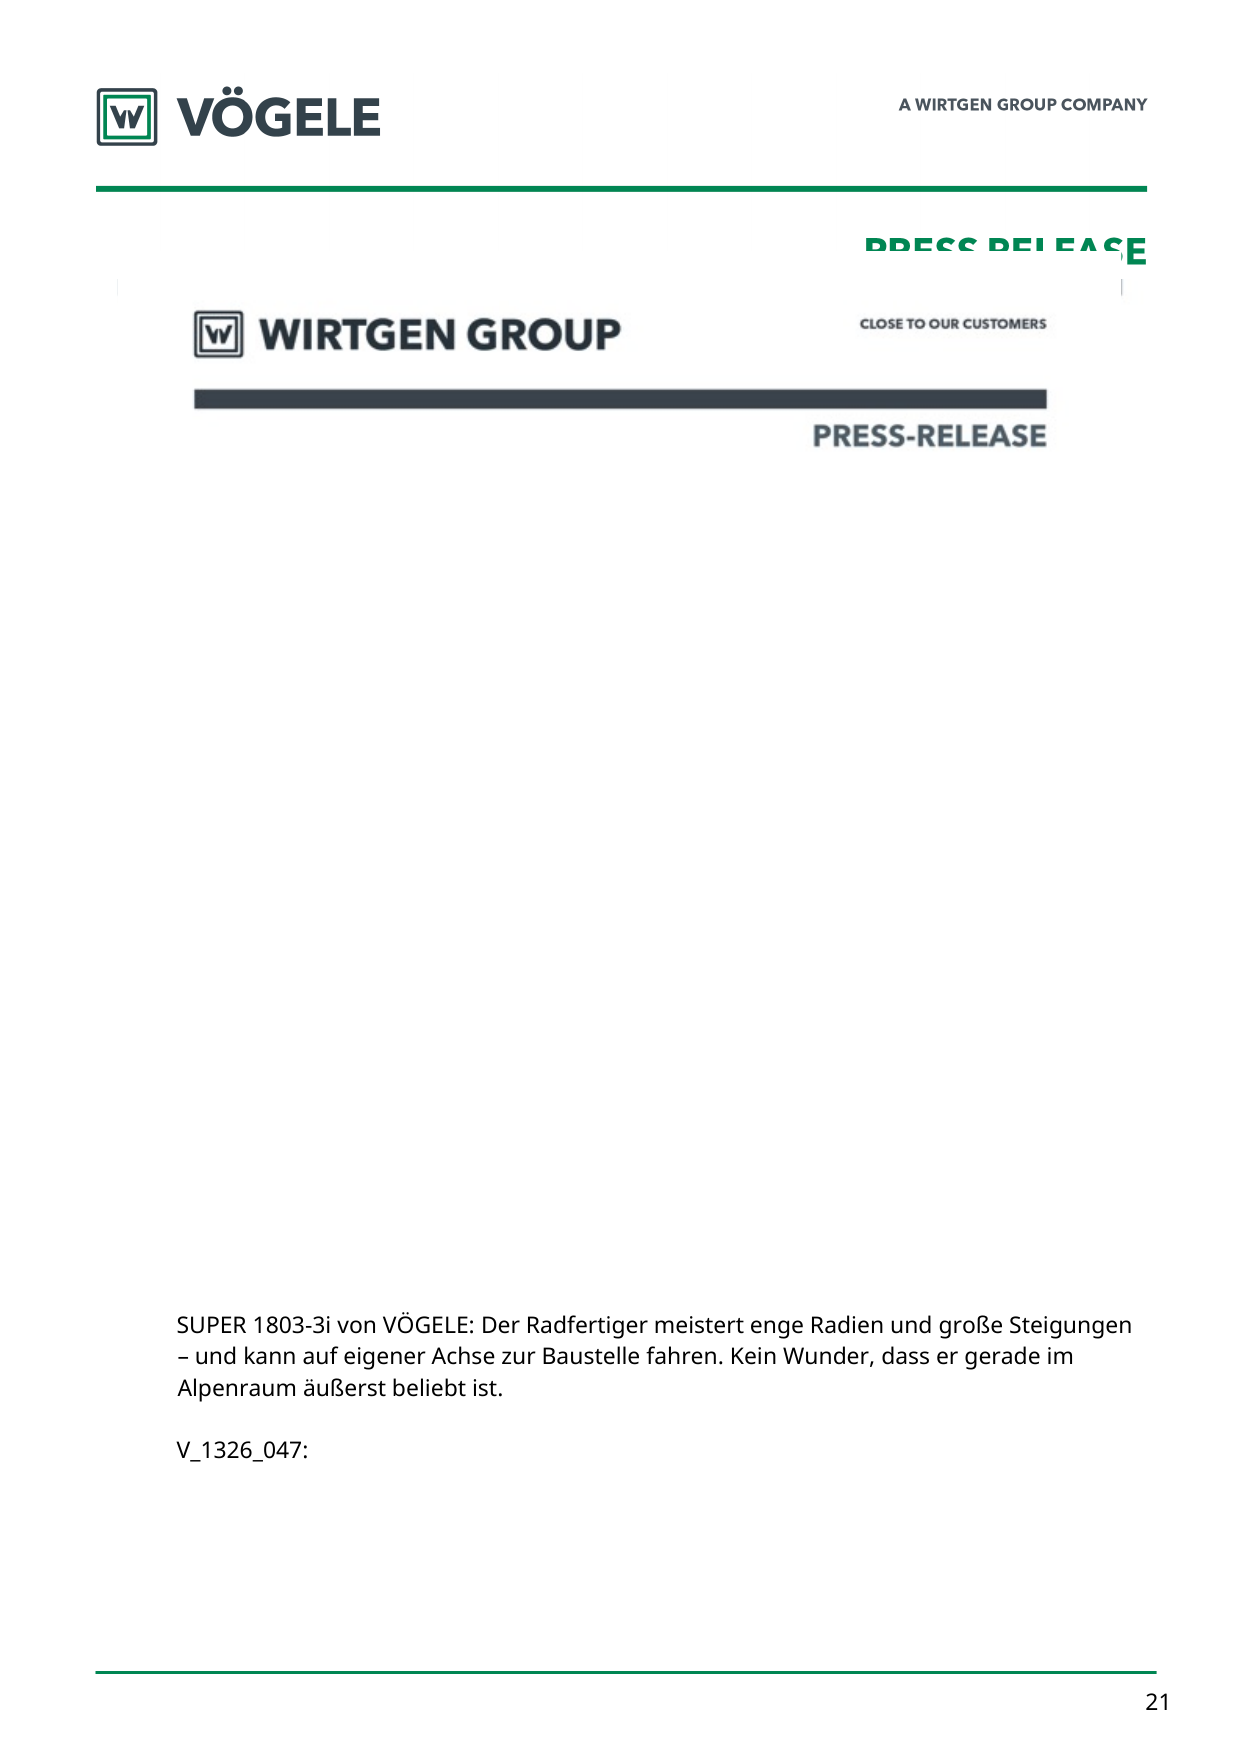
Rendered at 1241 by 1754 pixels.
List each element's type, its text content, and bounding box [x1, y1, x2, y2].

text SUPER 1803-3i von VÖGELE: Der Radfertiger meistert enge Radien und große Steigungen – und kann auf eigener Achse zur Baustelle fahren. Kein Wunder, dass er gerade im Alpenraum äußerst beliebt ist. [176, 1309, 1150, 1403]
picture [76, 73, 1174, 1309]
picture [67, 1662, 1196, 1678]
text V_1326_047: [176, 1434, 1150, 1465]
